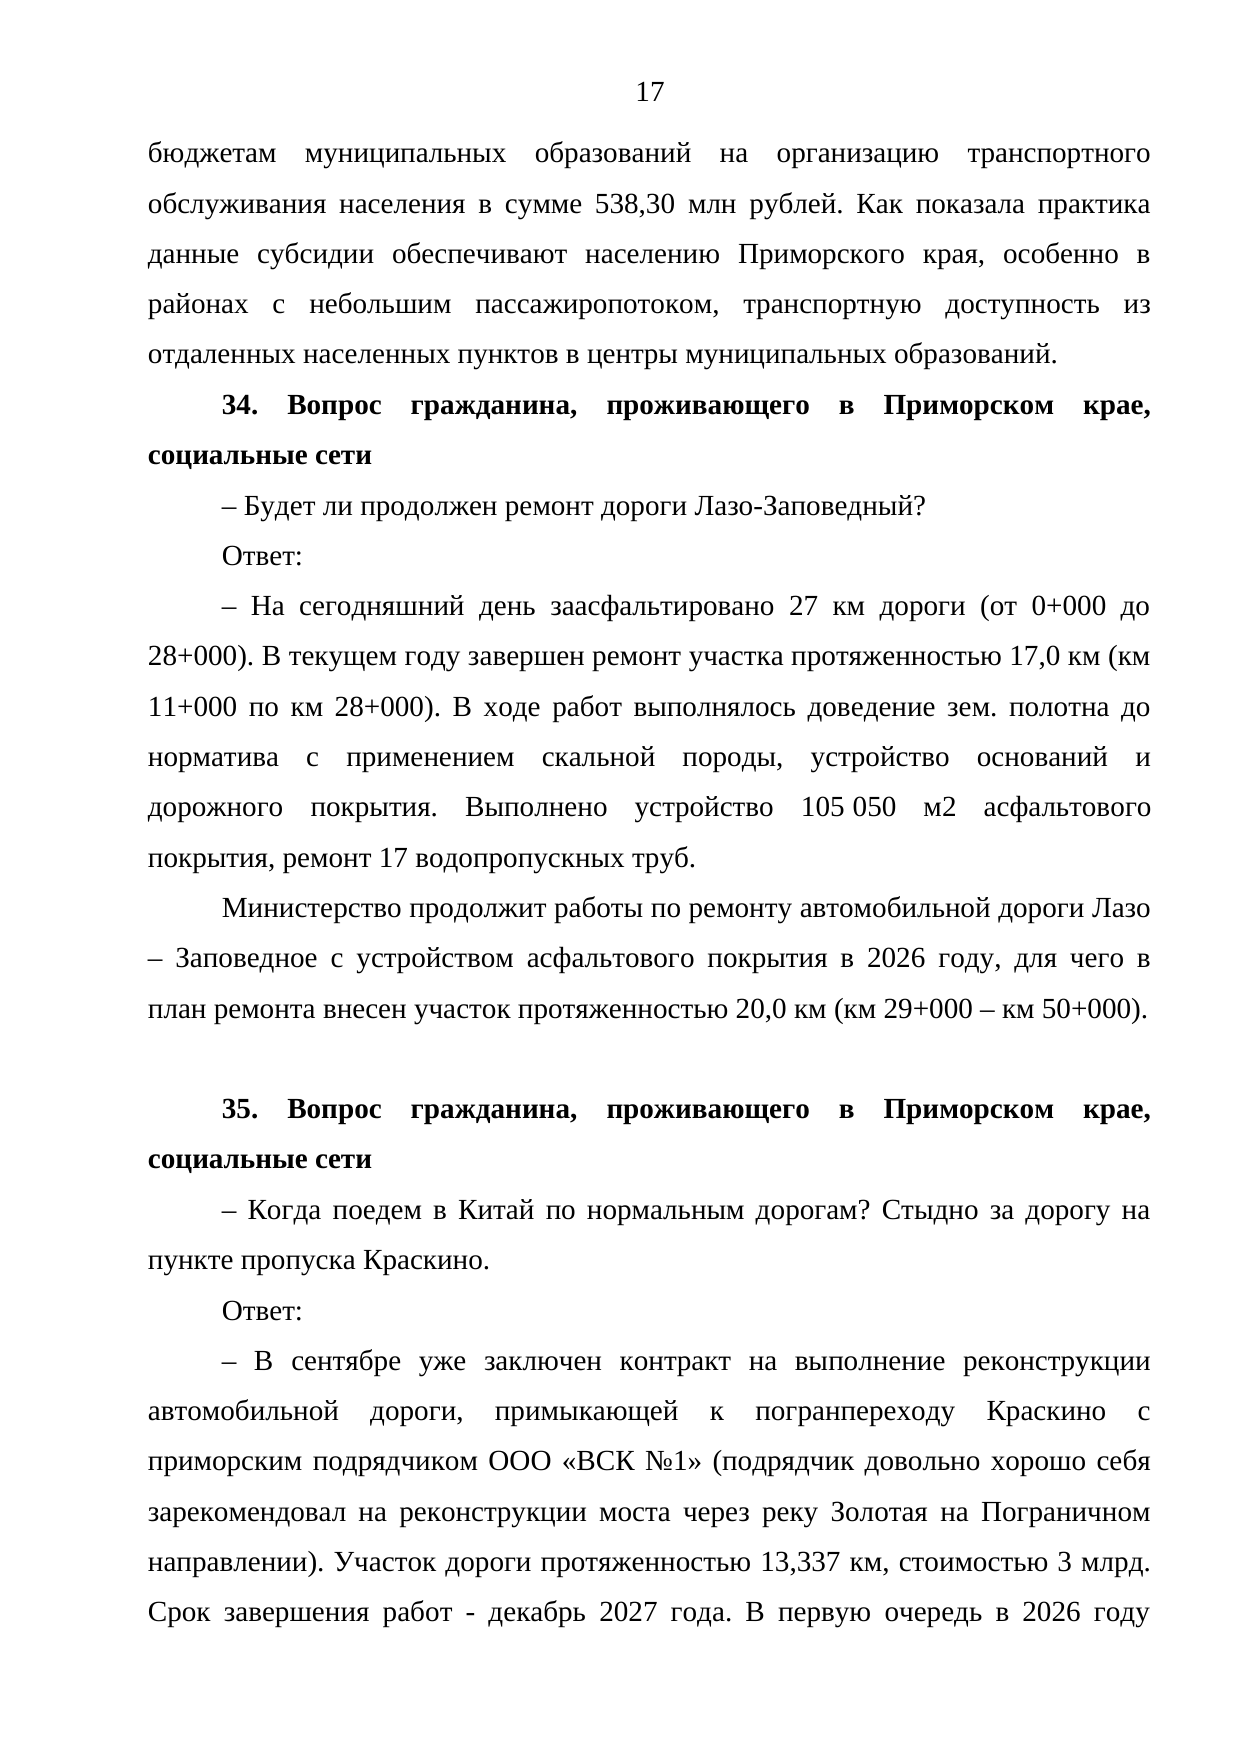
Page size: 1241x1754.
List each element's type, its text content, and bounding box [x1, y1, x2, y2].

text – Будет ли продолжен ремонт дороги Лазо-Заповедный? [148, 488, 1152, 521]
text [148, 1343, 1152, 1628]
text Ответ: [148, 1293, 1152, 1326]
text – На сегодняшний день заасфальтировано 27 км дороги (от 0+000 до 28+000). В текущем году завершен ремонт участка протяженностью 17,0 км (км 11+000 по км 28+000). В ходе работ выполнялось доведение зем. полотна до норматива с применением скальной породы, устройство оснований и дорожного покрытия. Выполнено устройство 105 050 м2 асфальтового покрытия, ремонт 17 водопропускных труб. [148, 588, 1152, 873]
text 35. Вопрос гражданина, проживающего в Приморском крае, социальные сети [148, 1091, 1152, 1175]
text Министерство продолжит работы по ремонту автомобильной дороги Лазо – Заповедное с устройством асфальтового покрытия в 2026 году, для чего в план ремонта внесен участок протяженностью 20,0 км (км 29+000 – км 50+000). [148, 890, 1152, 1024]
text – Когда поедем в Китай по нормальным дорогам? Стыдно за дорогу на пункте пропуска Краскино. [148, 1192, 1152, 1276]
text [148, 135, 1152, 370]
text 34. Вопрос гражданина, проживающего в Приморском крае, социальные сети [148, 387, 1152, 471]
text Ответ: [148, 538, 1152, 571]
